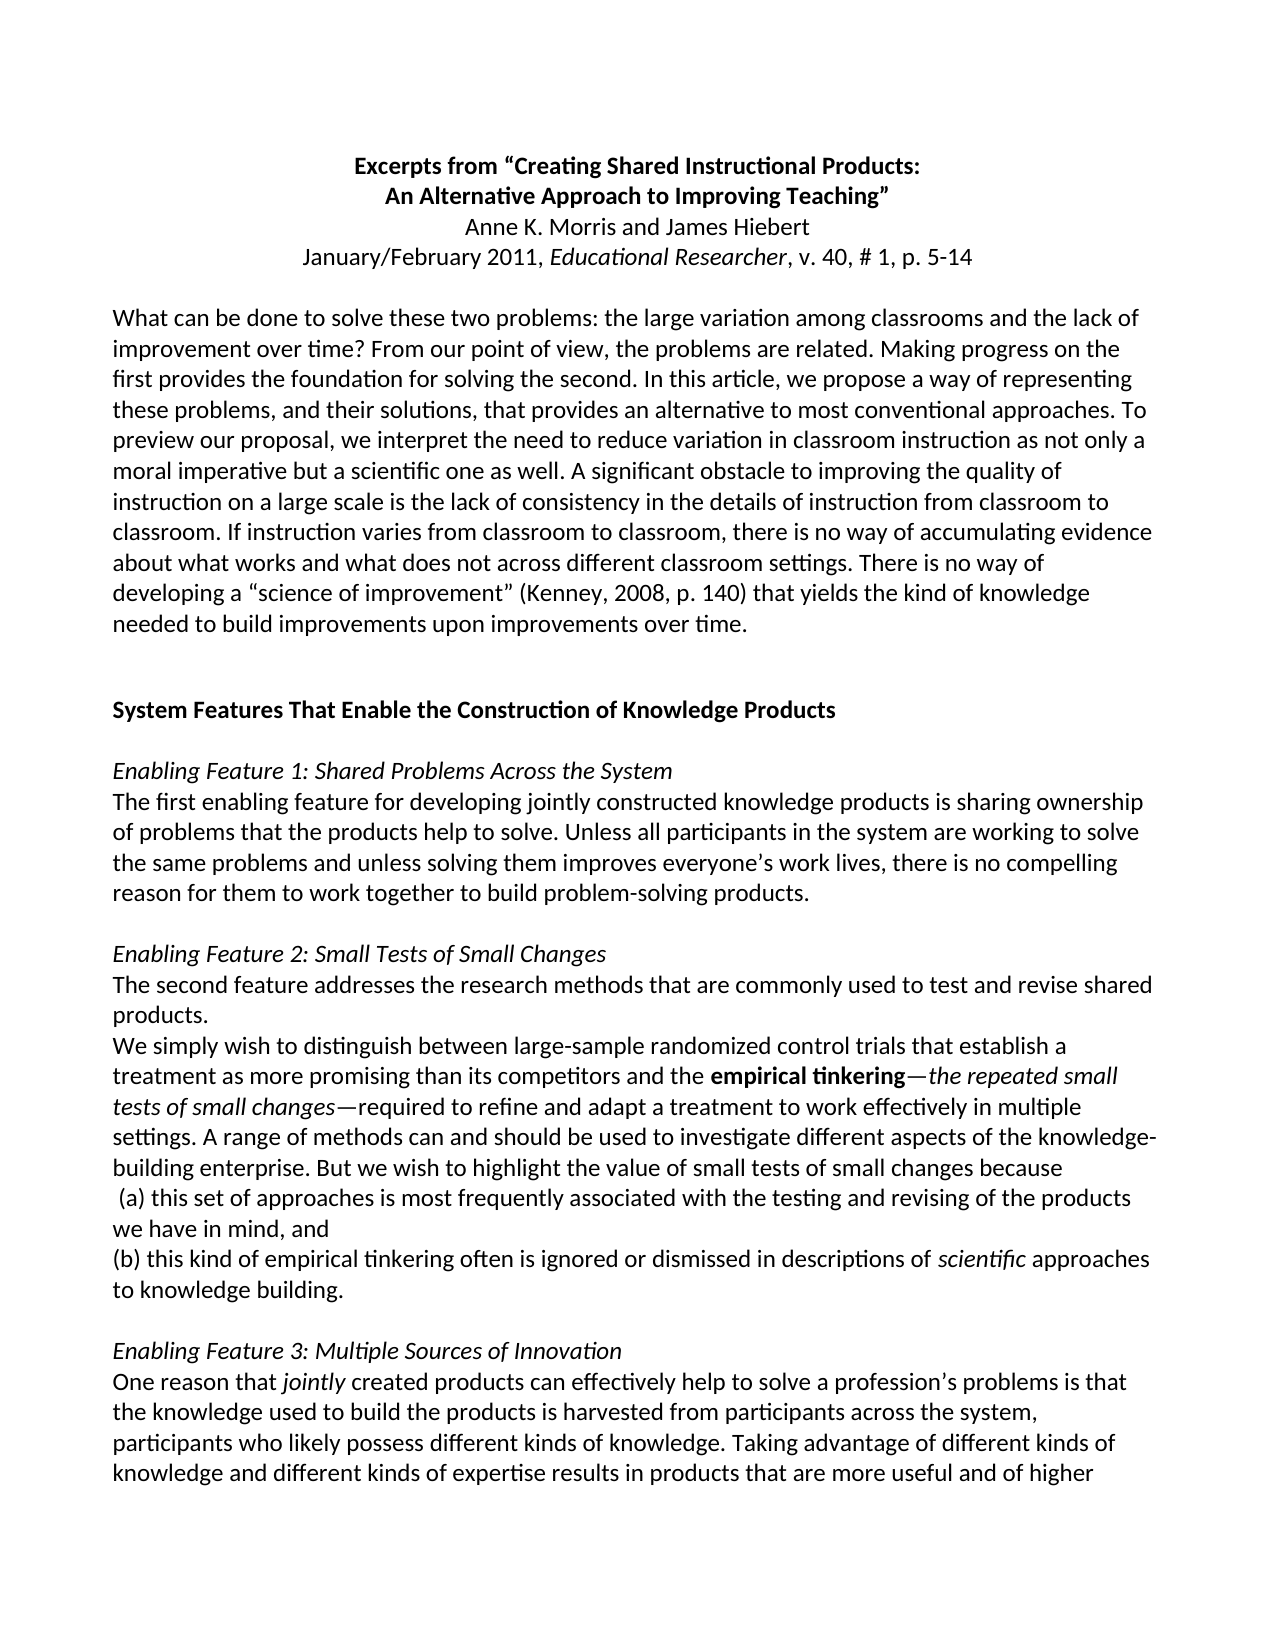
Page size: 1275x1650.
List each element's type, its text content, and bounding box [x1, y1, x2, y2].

text An Alternative Approach to Improving Teaching” [112, 181, 1162, 211]
text Enabling Feature 1: Shared Problems Across the System [112, 755, 1162, 786]
text We simply wish to distinguish between large-sample randomized control trials that establish a treatment as more promising than its competitors and the empirical tinkering—the repeated small tests of small changes—required to refine and adapt a treatment to work effectively in multiple settings. A range of methods can and should be used to investigate different aspects of the knowledge-building enterprise. But we wish to highlight the value of small tests of small changes because [112, 1030, 1162, 1182]
text (b) this kind of empirical tinkering often is ignored or dismissed in descriptions of scientific approaches to knowledge building. [112, 1243, 1162, 1304]
text System Features That Enable the Construction of Knowledge Products [112, 694, 1162, 725]
text Excerpts from “Creating Shared Instructional Products: [112, 150, 1162, 181]
text January/February 2011, Educational Researcher, v. 40, # 1, p. 5-14 [112, 242, 1162, 272]
text Enabling Feature 3: Multiple Sources of Innovation [112, 1335, 1162, 1366]
text (a) this set of approaches is most frequently associated with the testing and revising of the products we have in mind, and [112, 1182, 1162, 1243]
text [112, 1366, 1162, 1488]
text The second feature addresses the research methods that are commonly used to test and revise shared products. [112, 969, 1162, 1030]
text What can be done to solve these two problems: the large variation among classrooms and the lack of improvement over time? From our point of view, the problems are related. Making progress on the first provides the foundation for solving the second. In this article, we propose a way of representing these problems, and their solutions, that provides an alternative to most conventional approaches. To preview our proposal, we interpret the need to reduce variation in classroom instruction as not only a moral imperative but a scientific one as well. A significant obstacle to improving the quality of instruction on a large scale is the lack of consistency in the details of instruction from classroom to classroom. If instruction varies from classroom to classroom, there is no way of accumulating evidence about what works and what does not across different classroom settings. There is no way of developing a “science of improvement” (Kenney, 2008, p. 140) that yields the kind of knowledge needed to build improvements upon improvements over time. [112, 303, 1162, 638]
text Enabling Feature 2: Small Tests of Small Changes [112, 938, 1162, 969]
text The first enabling feature for developing jointly constructed knowledge products is sharing ownership of problems that the products help to solve. Unless all participants in the system are working to solve the same problems and unless solving them improves everyone’s work lives, there is no compelling reason for them to work together to build problem-solving products. [112, 786, 1162, 908]
text Anne K. Morris and James Hiebert [112, 211, 1162, 242]
